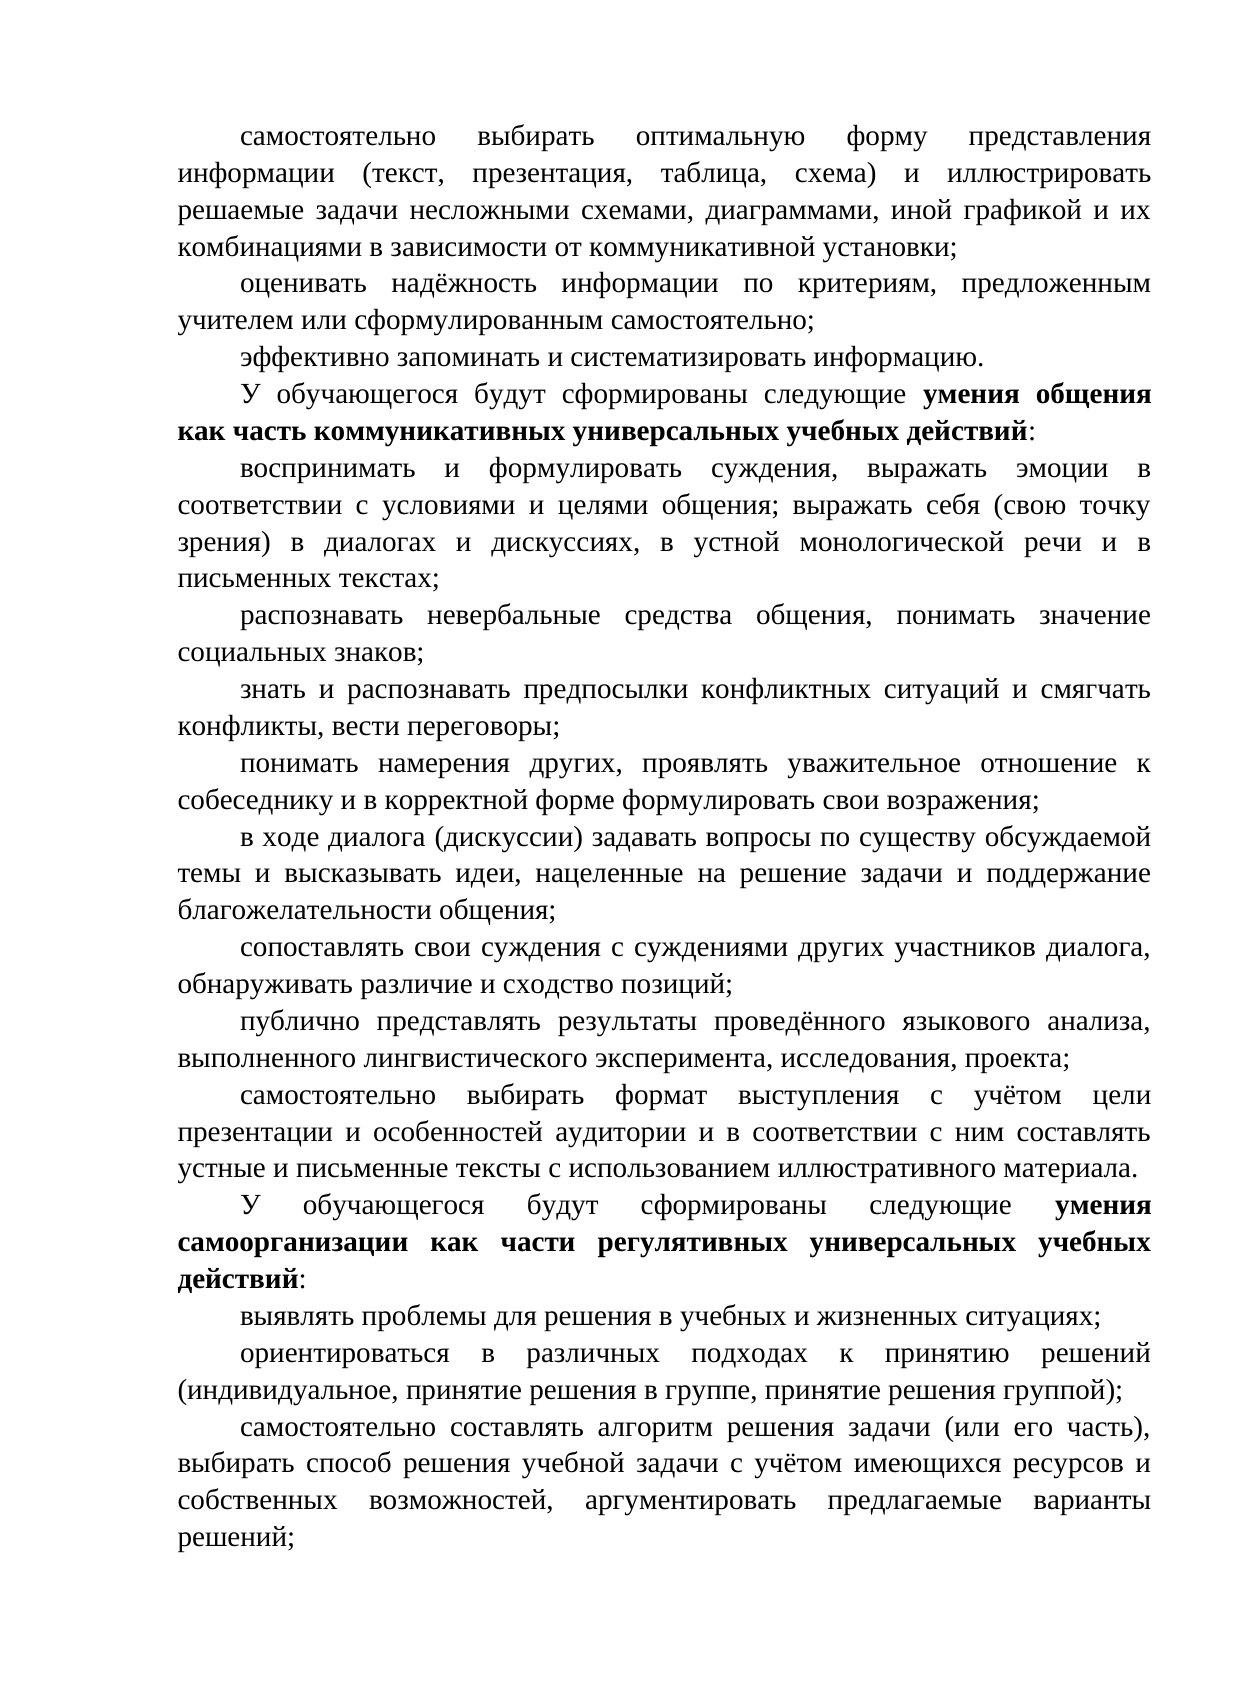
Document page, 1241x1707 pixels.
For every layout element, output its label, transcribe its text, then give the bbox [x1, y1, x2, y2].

text самостоятельно составлять алгоритм решения задачи (или его часть), выбирать способ решения учебной задачи с учётом имеющихся ресурсов и собственных возможностей, аргументировать предлагаемые варианты решений; [177, 1409, 1152, 1553]
text У обучающегося будут сформированы следующие умения общения как часть коммуникативных универсальных учебных действий: [177, 376, 1152, 447]
text самостоятельно выбирать оптимальную форму представления информации (текст, презентация, таблица, схема) и иллюстрировать решаемые задачи несложными схемами, диаграммами, иной графикой и их комбинациями в зависимости от коммуникативной установки; [177, 118, 1152, 262]
text самостоятельно выбирать формат выступления с учётом цели презентации и особенностей аудитории и в соответствии с ним составлять устные и письменные тексты с использованием иллюстративного материала. [177, 1077, 1152, 1184]
text в ходе диалога (дискуссии) задавать вопросы по существу обсуждаемой темы и высказывать идеи, нацеленные на решение задачи и поддержание благожелательности общения; [177, 819, 1152, 926]
text выявлять проблемы для решения в учебных и жизненных ситуациях; [177, 1298, 1152, 1332]
text ориентироваться в различных подходах к принятию решений (индивидуальное, принятие решения в группе, принятие решения группой); [177, 1335, 1152, 1405]
text оценивать надёжность информации по критериям, предложенным учителем или сформулированным самостоятельно; [177, 266, 1152, 336]
text распознавать невербальные средства общения, понимать значение социальных знаков; [177, 597, 1152, 668]
text публично представлять результаты проведённого языкового анализа, выполненного лингвистического эксперимента, исследования, проекта; [177, 1003, 1152, 1073]
text знать и распознавать предпосылки конфликтных ситуаций и смягчать конфликты, вести переговоры; [177, 671, 1152, 742]
text эффективно запоминать и систематизировать информацию. [177, 339, 1152, 373]
text сопоставлять свои суждения с суждениями других участников диалога, обнаруживать различие и сходство позиций; [177, 929, 1152, 1000]
text понимать намерения других, проявлять уважительное отношение к собеседнику и в корректной форме формулировать свои возражения; [177, 745, 1152, 815]
text У обучающегося будут сформированы следующие умения самоорганизации как части регулятивных универсальных учебных действий: [177, 1187, 1152, 1295]
text воспринимать и формулировать суждения, выражать эмоции в соответствии с условиями и целями общения; выражать себя (свою точку зрения) в диалогах и дискуссиях, в устной монологической речи и в письменных текстах; [177, 450, 1152, 594]
